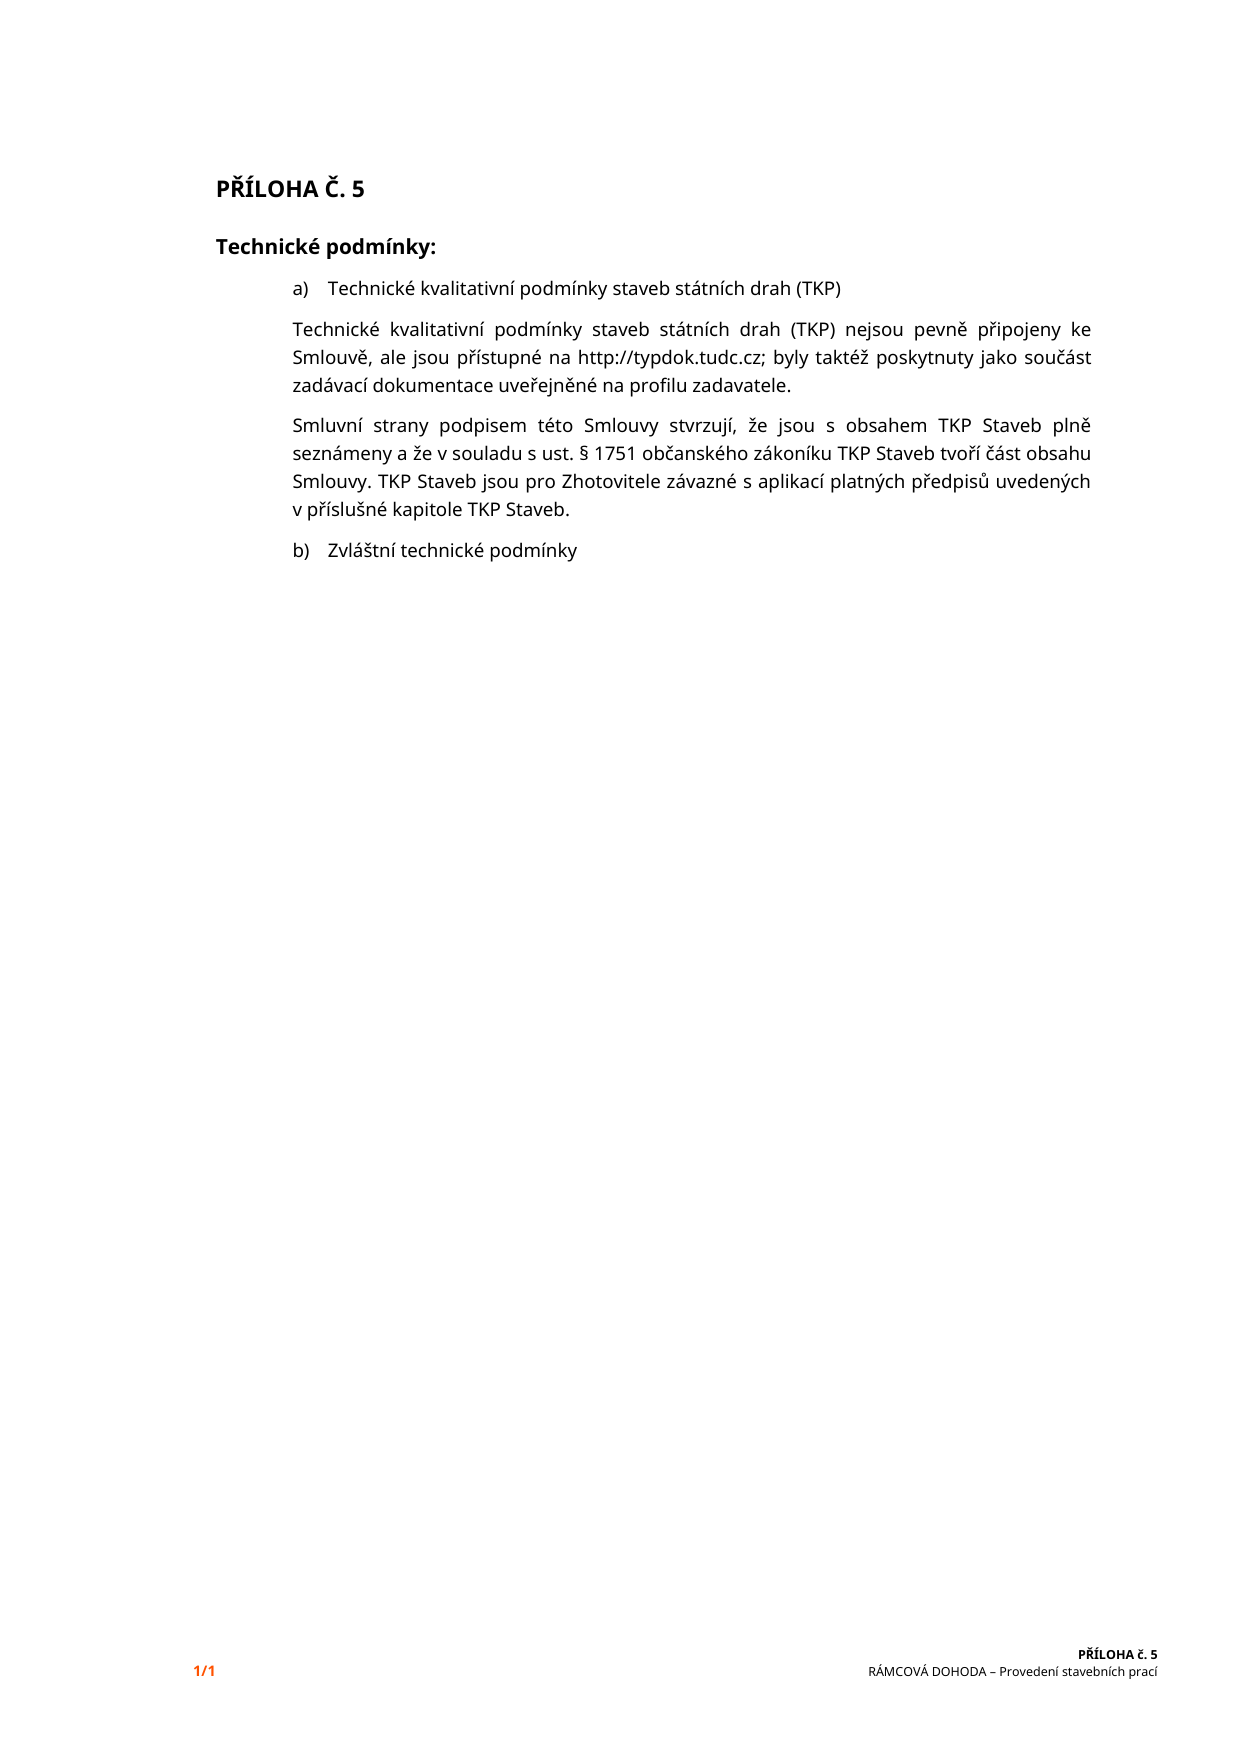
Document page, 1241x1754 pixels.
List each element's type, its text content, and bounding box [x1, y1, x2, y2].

text Smluvní strany podpisem této Smlouvy stvrzují, že jsou s obsahem TKP Staveb plně seznámeny a že v souladu s ust. § 1751 občanského zákoníku TKP Staveb tvoří část obsahu Smlouvy. TKP Staveb jsou pro Zhotovitele závazné s aplikací platných předpisů uvedených v příslušné kapitole TKP Staveb. [292, 413, 1093, 522]
text Zvláštní technické podmínky [292, 537, 1093, 563]
list Technické kvalitativní podmínky staveb státních drah (TKP) [292, 276, 1093, 301]
text Technické podmínky: [216, 232, 1093, 260]
text Příloha č. 5 [216, 172, 1093, 204]
text Technické kvalitativní podmínky staveb státních drah (TKP) nejsou pevně připojeny ke Smlouvě, ale jsou přístupné na http://typdok.tudc.cz; byly taktéž poskytnuty jako součást zadávací dokumentace uveřejněné na profilu zadavatele. [292, 316, 1093, 398]
